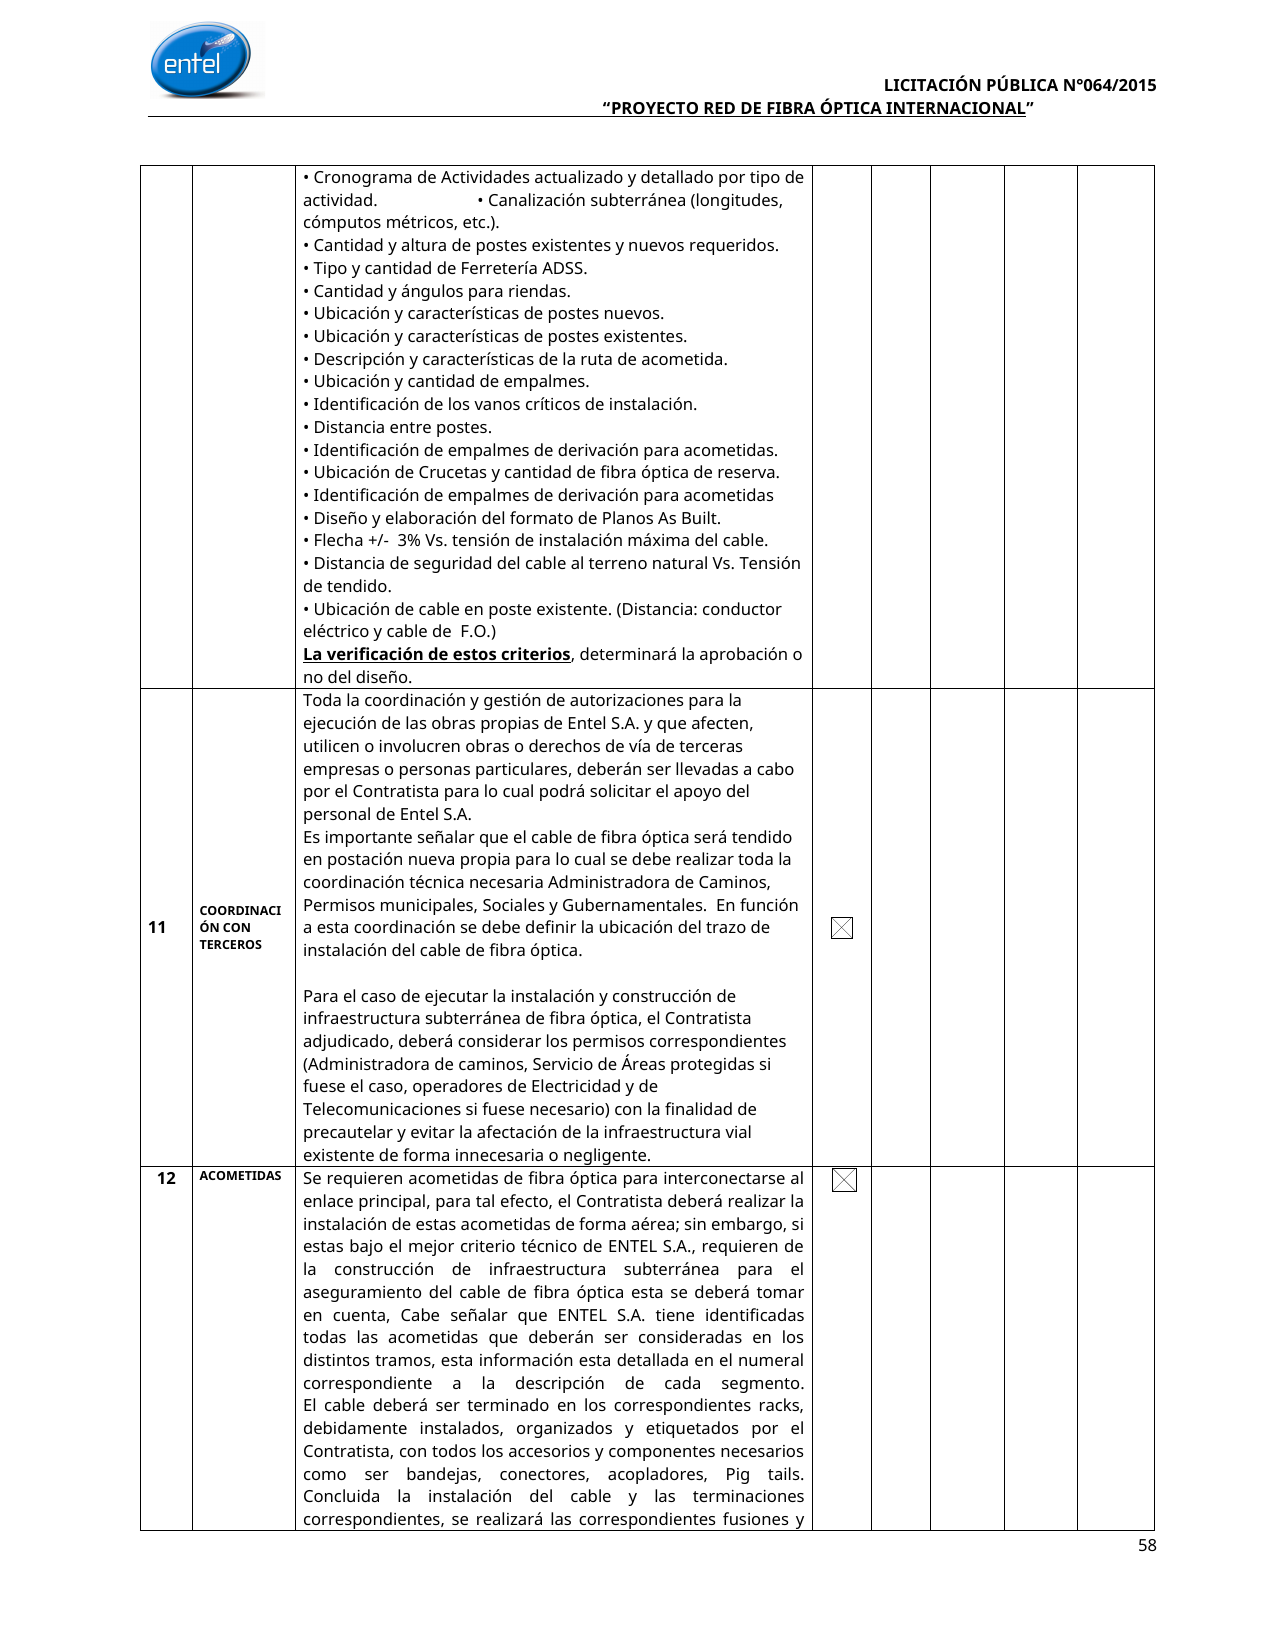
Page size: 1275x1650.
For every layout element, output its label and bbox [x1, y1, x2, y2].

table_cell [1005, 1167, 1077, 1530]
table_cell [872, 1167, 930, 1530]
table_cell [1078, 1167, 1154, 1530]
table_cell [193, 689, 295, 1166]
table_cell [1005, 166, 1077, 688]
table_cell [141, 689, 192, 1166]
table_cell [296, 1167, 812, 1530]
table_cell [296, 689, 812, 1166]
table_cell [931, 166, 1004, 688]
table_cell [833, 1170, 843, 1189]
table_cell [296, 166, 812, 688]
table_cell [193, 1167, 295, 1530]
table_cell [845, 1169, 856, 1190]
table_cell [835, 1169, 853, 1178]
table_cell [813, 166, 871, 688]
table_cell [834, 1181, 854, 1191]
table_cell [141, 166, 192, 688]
picture [150, 21, 266, 99]
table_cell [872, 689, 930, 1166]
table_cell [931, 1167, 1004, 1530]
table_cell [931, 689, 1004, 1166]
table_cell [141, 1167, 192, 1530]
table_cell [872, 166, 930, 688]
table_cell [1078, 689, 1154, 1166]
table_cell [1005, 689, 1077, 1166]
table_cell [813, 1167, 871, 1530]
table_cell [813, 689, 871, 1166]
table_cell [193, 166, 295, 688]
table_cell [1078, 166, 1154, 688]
